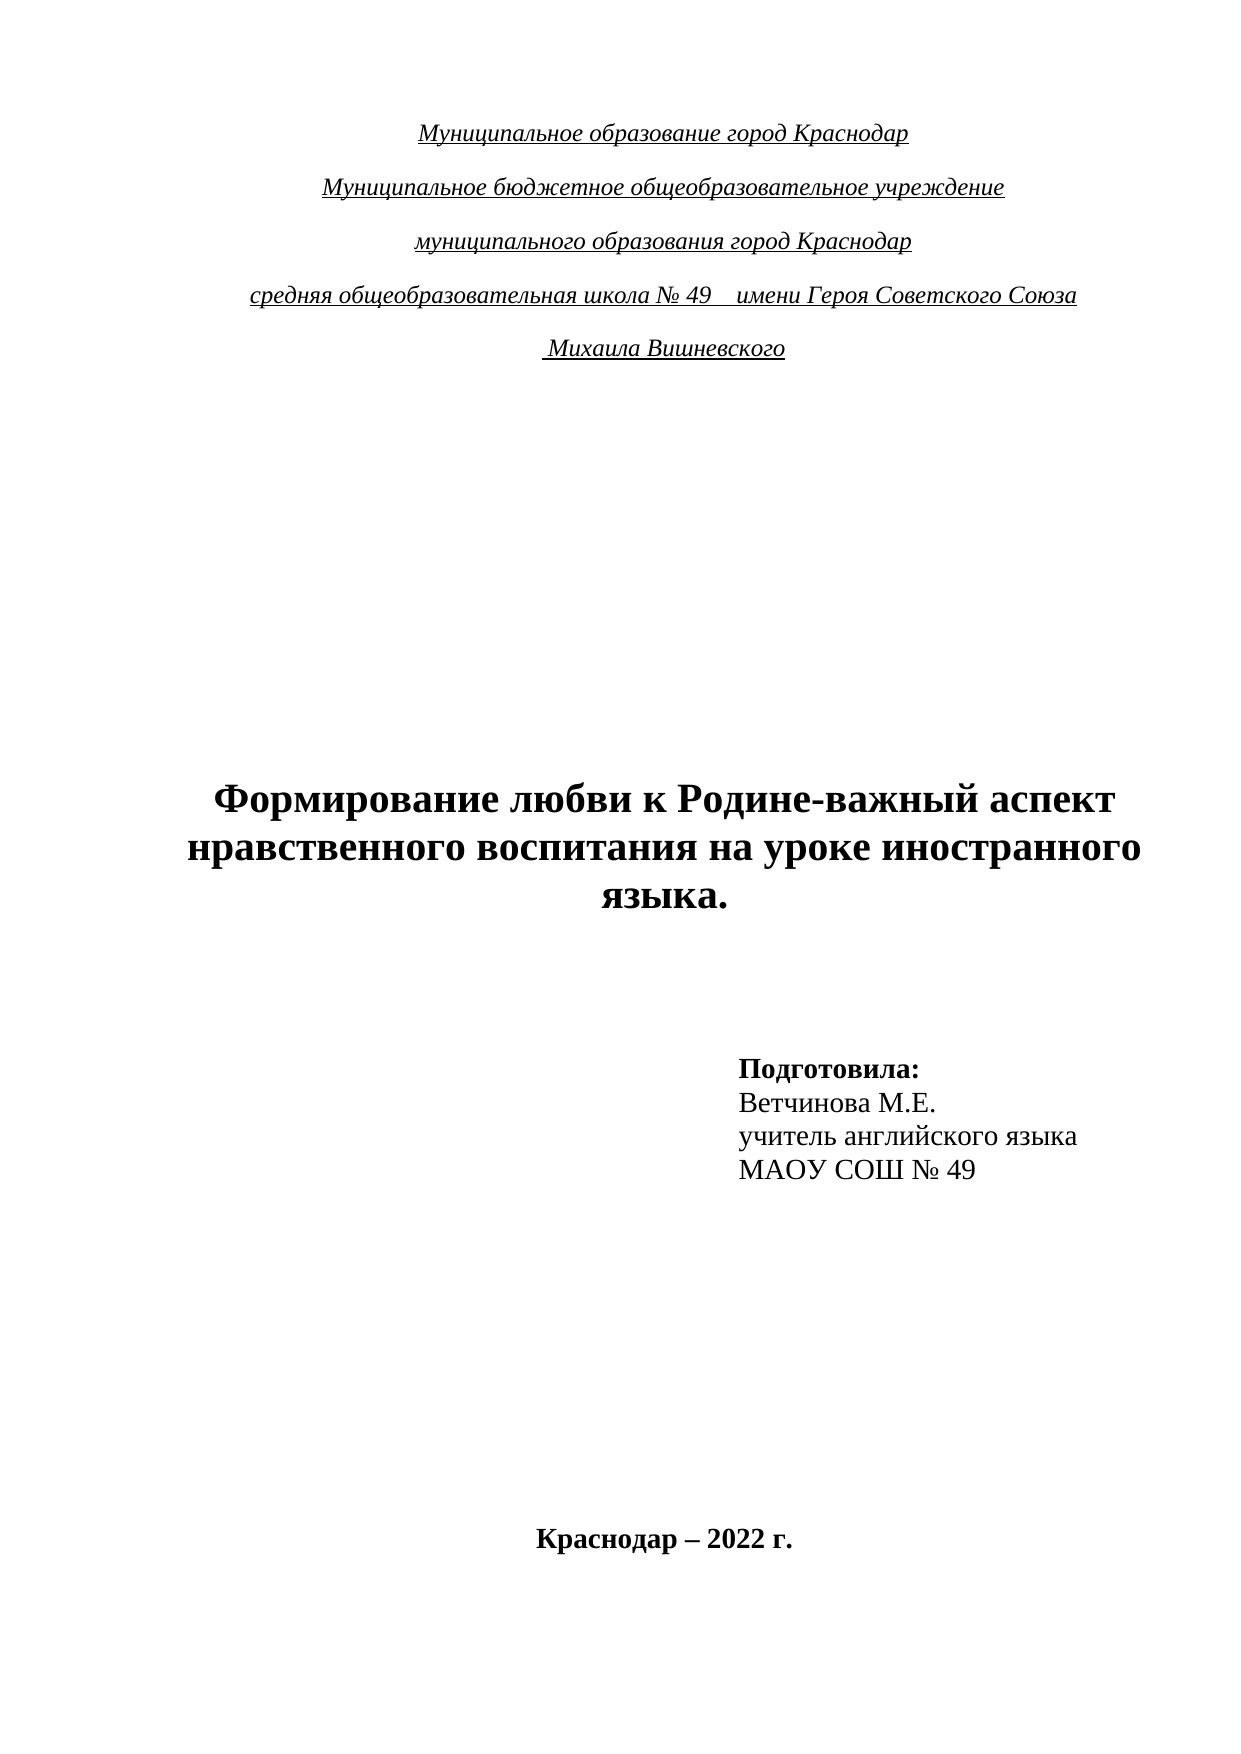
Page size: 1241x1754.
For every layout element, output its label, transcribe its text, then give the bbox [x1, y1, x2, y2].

text МАОУ СОШ № 49 [177, 1152, 1152, 1185]
text Подготовила: [177, 1051, 1152, 1085]
text Муниципальное образование город Краснодар [177, 118, 1152, 147]
text Формирование любви к Родине-важный аспект нравственного воспитания на уроке иностранного языка. [177, 773, 1152, 917]
text Ветчинова М.Е. [177, 1085, 1152, 1118]
text муниципального образования город Краснодар [177, 226, 1152, 254]
text Муниципальное бюджетное общеобразовательное учреждение [177, 172, 1152, 201]
text средняя общеобразовательная школа № 49 имени Героя Советского Союза [177, 280, 1152, 308]
text Краснодар – 2022 г. [177, 1521, 1152, 1554]
text Михаила Вишневского [177, 333, 1152, 362]
text учитель английского языка [177, 1118, 1152, 1152]
